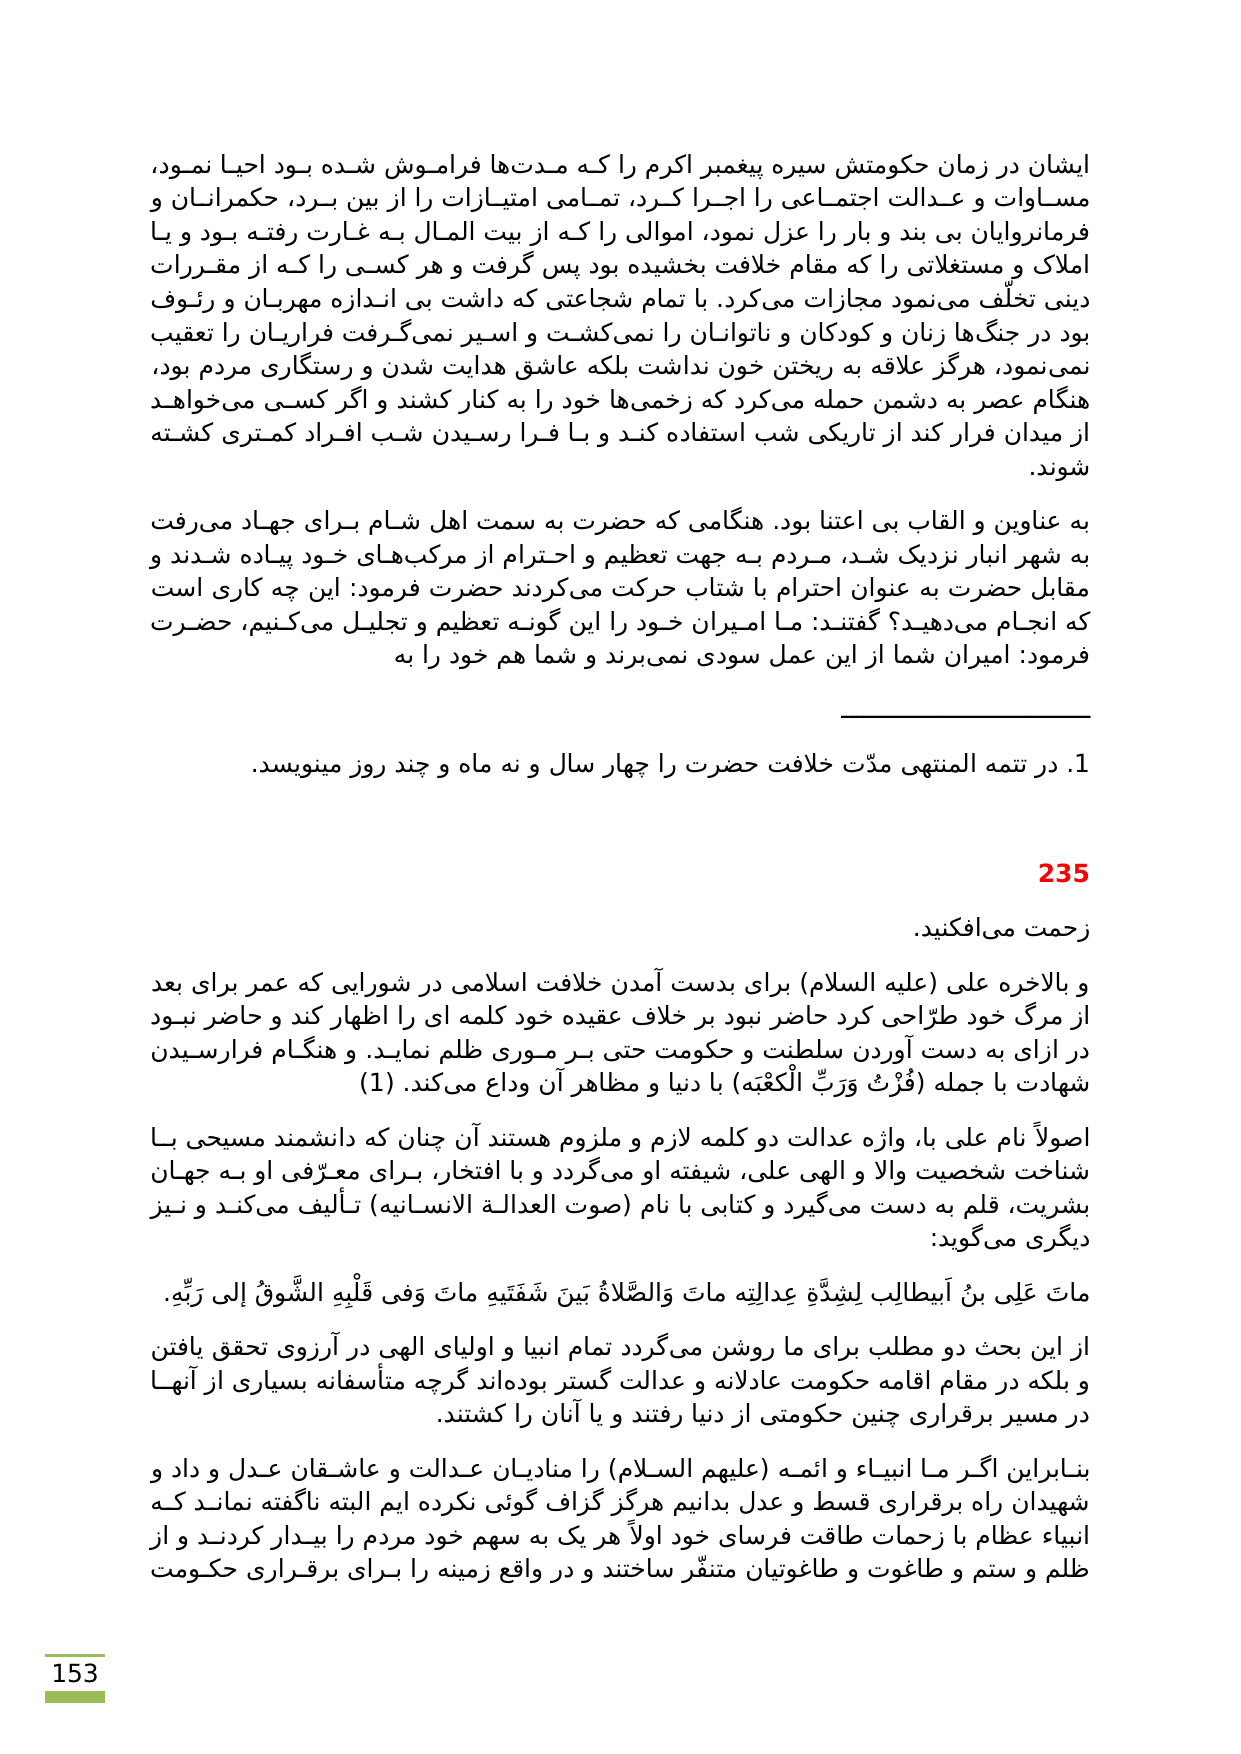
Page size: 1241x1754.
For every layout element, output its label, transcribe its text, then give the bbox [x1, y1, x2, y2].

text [150, 1454, 1090, 1584]
text و بالاخره علی (علیه السلام) برای بدست آمدن خلافت اسلامی در شورایی که عمر برای بعد از مرگ خود طرّاحی کرد حاضر نبود بر خلاف عقیده خود کلمه ای را اظهار کند و حاضر نبود در ازای به دست آوردن سلطنت و حکومت حتی بر موری ظلم نماید. و هنگام فرارسیدن شهادت با جمله (فُزْتُ وَرَبِّ الْکعْبَه) با دنیا و مظاهر آن وداع می‌کند. (1) [150, 968, 1090, 1098]
text از این بحث دو مطلب برای ما روشن می‌گردد تمام انبیا و اولیای الهی در آرزوی تحقق یافتن و بلکه در مقام اقامه حکومت عادلانه و عدالت گستر بوده‌اند گرچه متأسفانه بسیاری از آنها در مسیر برقراری چنین حکومتی از دنیا رفتند و یا آنان را کشتند. [150, 1332, 1090, 1429]
text اصولاً نام علی با، واژه عدالت دو کلمه لازم و ملزوم هستند آن چنان که دانشمند مسیحی با شناخت شخصیت والا و الهی علی، شیفته او می‌گردد و با افتخار، برای معرّفی او به جهان بشریت، قلم به دست می‌گیرد و کتابی با نام (صوت العدالة الانسانیه) تألیف می‌کند و نیز دیگری می‌گوید: [150, 1123, 1090, 1253]
text 235 [150, 859, 1090, 888]
text ــــــــــــــــــــــــــــــــــ [150, 695, 1090, 724]
text به عناوین و القاب بی اعتنا بود. هنگامی که حضرت به سمت اهل شام برای جهاد می‌رفت به شهر انبار نزدیک شد، مردم به جهت تعظیم و احترام از مرکب‌های خود پیاده شدند و مقابل حضرت به عنوان احترام با شتاب حرکت می‌کردند حضرت فرمود: این چه کاری است که انجام می‌دهید؟ گفتند: ما امیران خود را این گونه تعظیم و تجلیل می‌کنیم، حضرت فرمود: امیران شما از این عمل سودی نمی‌برند و شما هم خود را به [150, 506, 1090, 669]
text ایشان در زمان حکومتش سیره پیغمبر اکرم را که مدت‌ها فراموش شده بود احیا نمود، مساوات و عدالت اجتماعی را اجرا کرد، تمامی امتیازات را از بین برد، حکمرانان و فرمانروایان بی بند و بار را عزل نمود، اموالی را که از بیت المال به غارت رفته بود و یا املاک و مستغلاتی را که مقام خلافت بخشیده بود پس گرفت و هر کسی را که از مقررات دینی تخلّف می‌نمود مجازات می‌کرد. با تمام شجاعتی که داشت بی اندازه مهربان و رئوف بود در جنگ‌ها زنان و کودکان و ناتوانان را نمی‌کشت و اسیر نمی‌گرفت فراریان را تعقیب نمی‌نمود، هرگز علاقه به ریختن خون نداشت بلکه عاشق هدایت شدن و رستگاری مردم بود، هنگام عصر به دشمن حمله می‌کرد که زخمی‌ها خود را به کنار کشند و اگر کسی می‌خواهد از میدان فرار کند از تاریکی شب استفاده کند و با فرا رسیدن شب افراد کمتری کشته شوند. [150, 150, 1090, 481]
text ماتَ عَلِی بنُ اَبیطالِب لِشِدَّةِ عِدالِتِه ماتَ وَالصَّلاةُ بَینَ شَفَتَیهِ ماتَ وَفی قَلْبِهِ الشَّوقُ إلی رَبِّهِ. [150, 1278, 1090, 1307]
text 1. در تتمه المنتهی مدّت خلافت حضرت را چهار سال و نه ماه و چند روز مینویسد. [150, 749, 1090, 778]
text زحمت می‌افکنید. [150, 914, 1090, 943]
